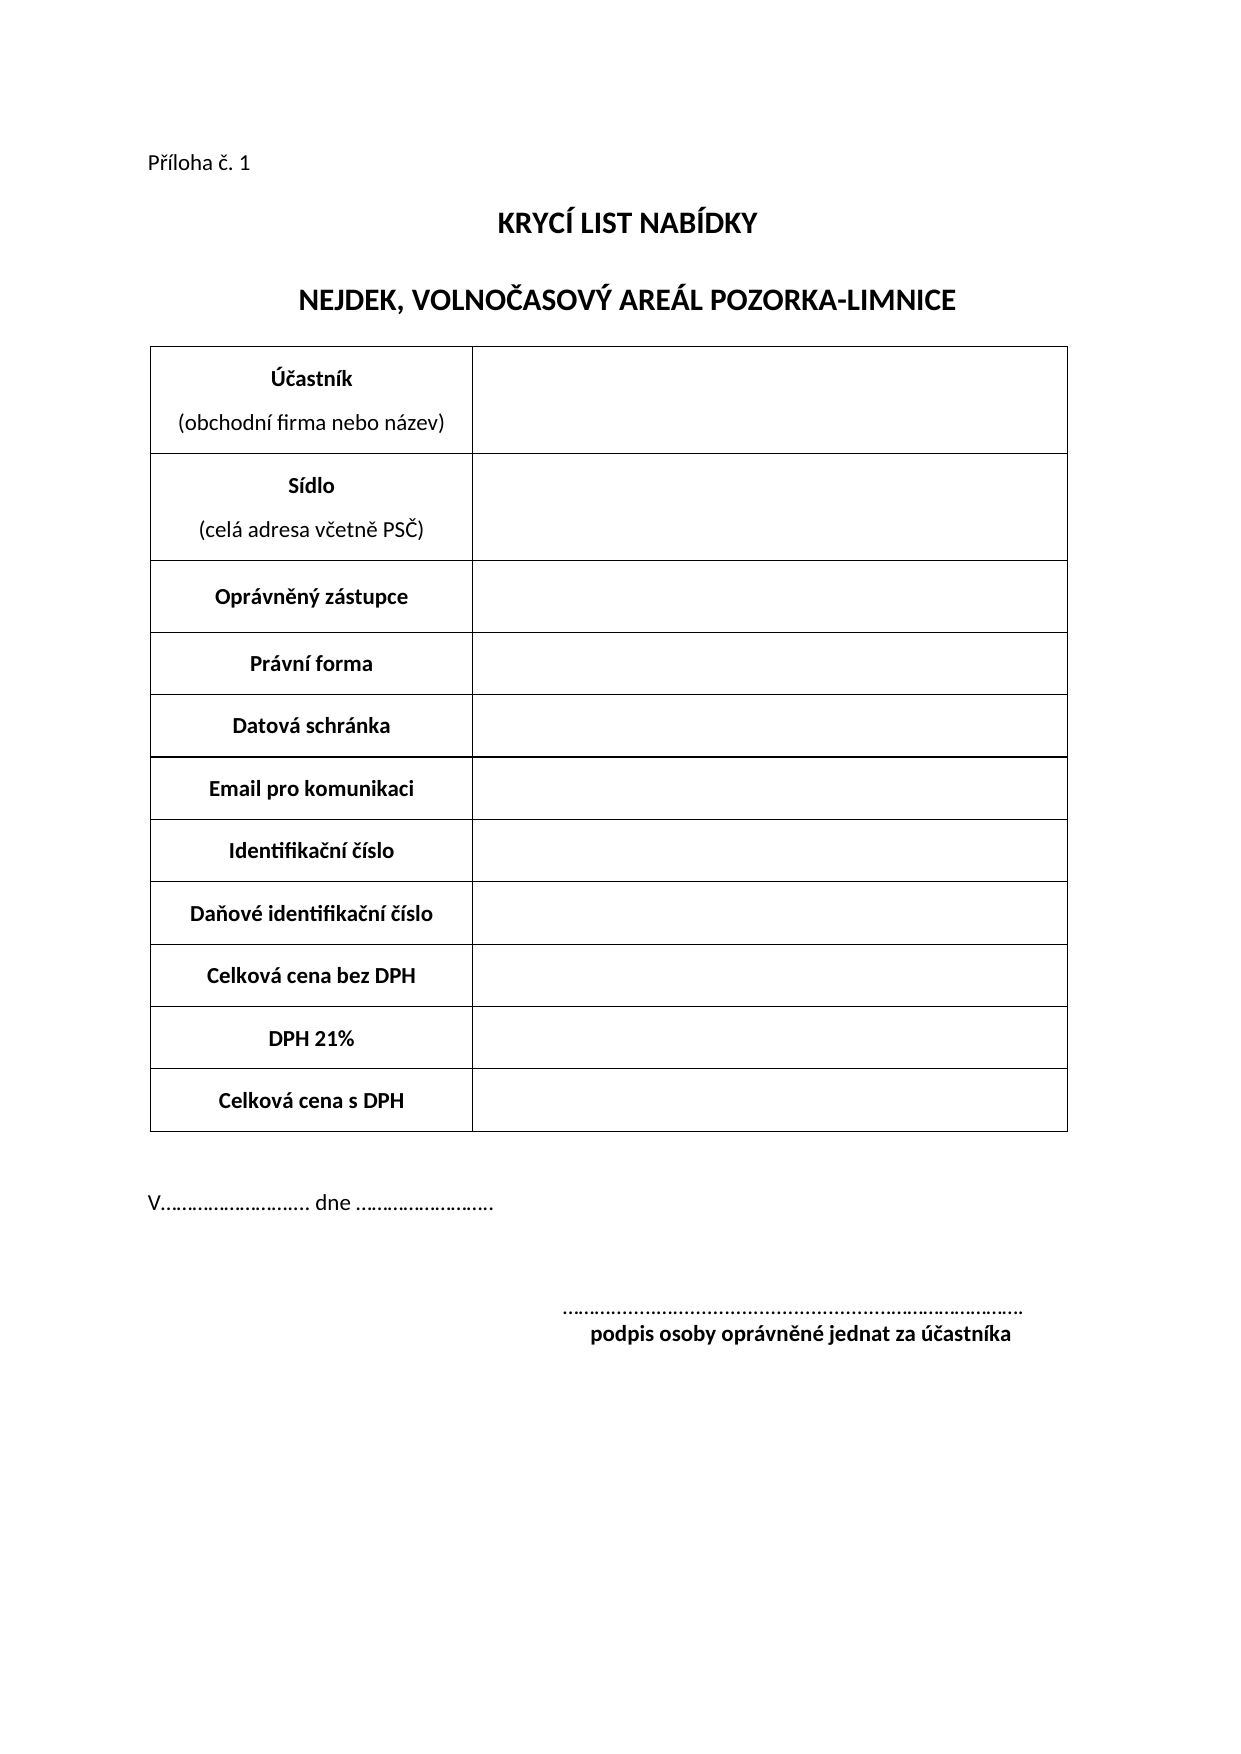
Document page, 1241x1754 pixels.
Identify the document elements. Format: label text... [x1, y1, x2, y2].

table_cell [473, 1007, 1067, 1068]
text nejdek, volnočasový areál pozorka-limnice [148, 280, 1108, 318]
text V…………………….... dne …………………….. [148, 1188, 1108, 1216]
text podpis osoby oprávněné jednat za účastníka [148, 1320, 1108, 1347]
table_cell [473, 695, 1067, 756]
table_header Účastník (obchodní firma nebo název) [151, 347, 472, 453]
table_cell Oprávněný zástupce [151, 561, 472, 632]
text Krycí list nabídky [148, 204, 1108, 242]
table_cell Daňové identifikační číslo [151, 882, 472, 943]
table_cell Datová schránka [151, 695, 472, 756]
table_cell [473, 758, 1067, 819]
table_cell Celková cena s DPH [151, 1069, 472, 1131]
table_cell [473, 561, 1067, 632]
table_cell Email pro komunikaci [151, 758, 472, 819]
table_cell [473, 820, 1067, 881]
table_cell [473, 882, 1067, 943]
table_cell DPH 21% [151, 1007, 472, 1068]
text ………........…......................................……………………. [369, 1292, 1108, 1320]
table_cell [473, 1069, 1067, 1131]
table_header [473, 347, 1067, 453]
table_cell Sídlo (celá adresa včetně PSČ) [151, 454, 472, 560]
table_cell Identifikační číslo [151, 820, 472, 881]
table_cell Právní forma [151, 633, 472, 694]
table_cell [473, 454, 1067, 560]
text Příloha č. 1 [148, 148, 1108, 176]
table_cell [473, 633, 1067, 694]
table_cell Celková cena bez DPH [151, 945, 472, 1006]
table_cell [473, 945, 1067, 1006]
